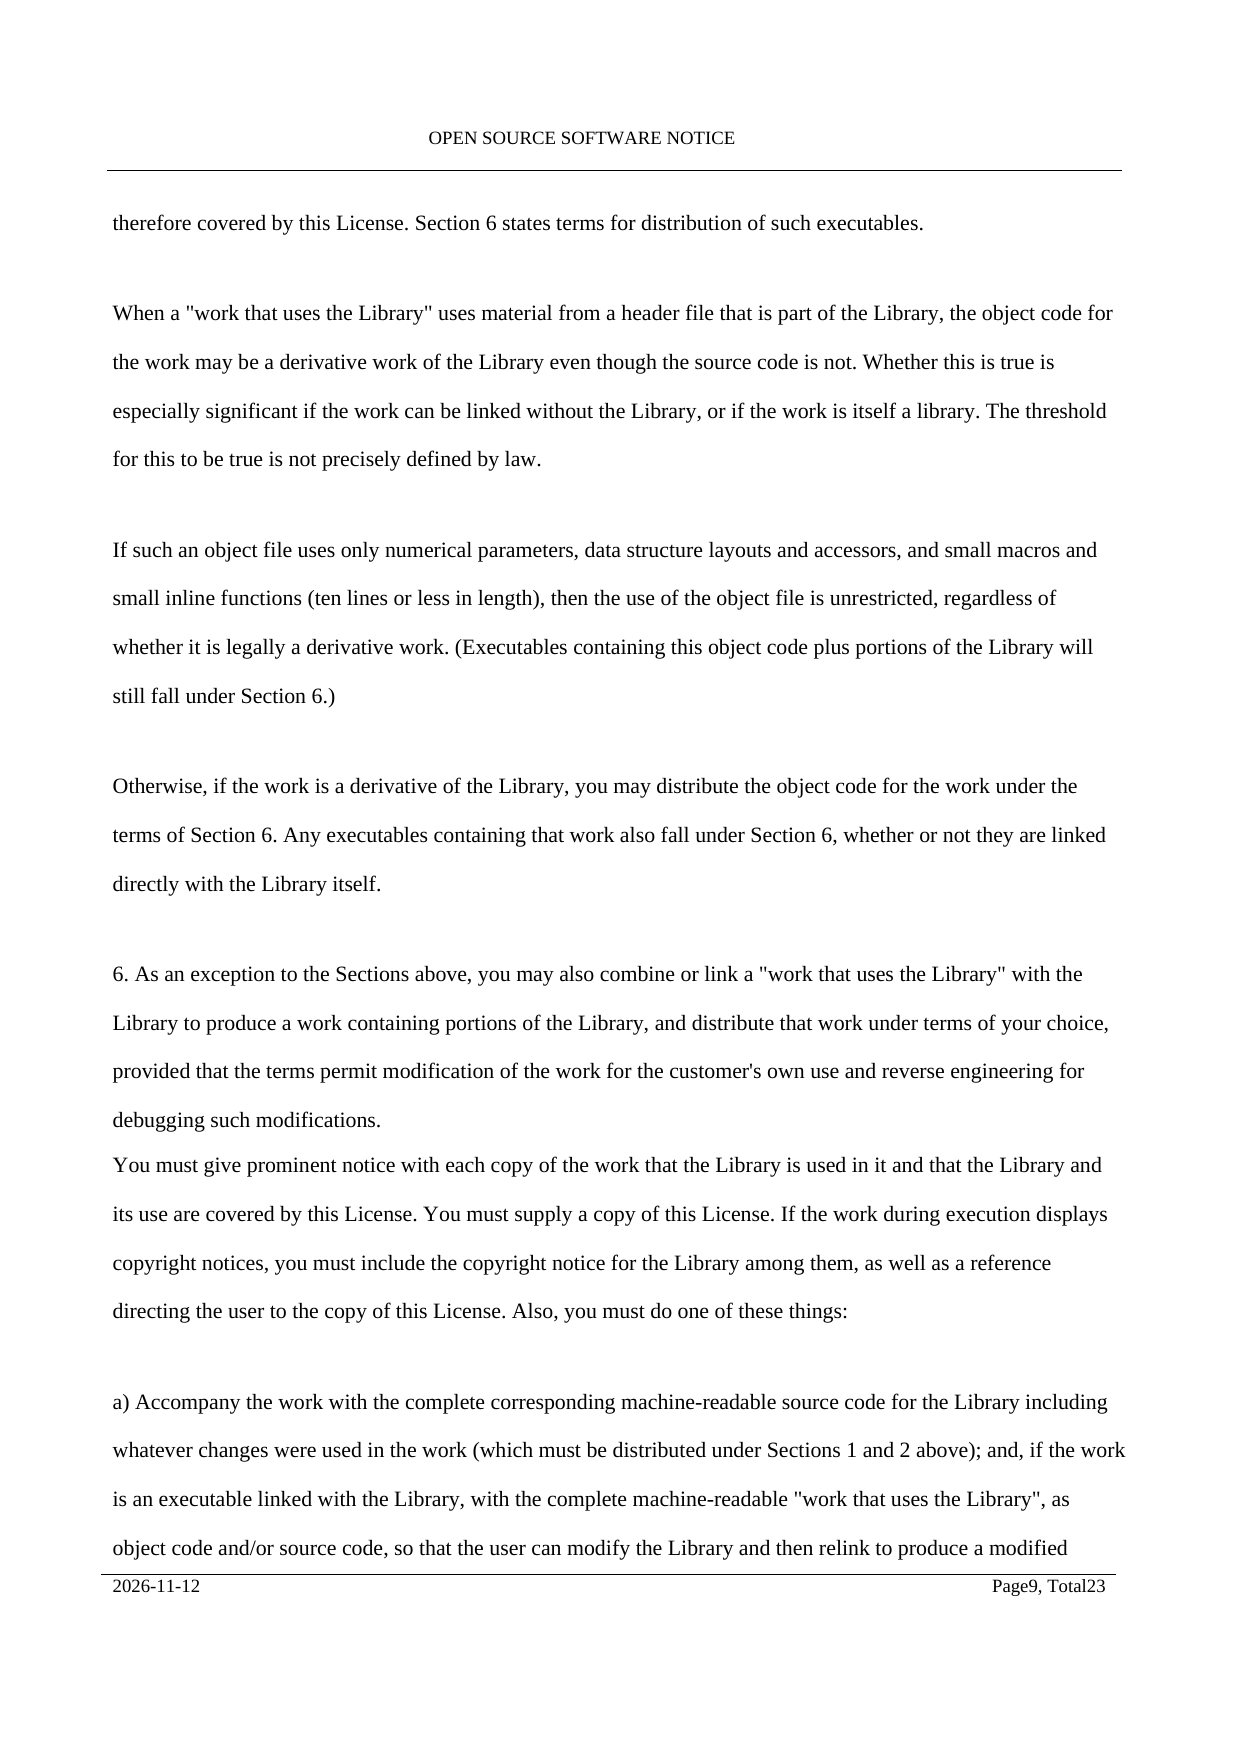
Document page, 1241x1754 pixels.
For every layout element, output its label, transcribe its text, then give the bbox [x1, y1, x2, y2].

text When a "work that uses the Library" uses material from a header file that is part of the Library, the object code for the work may be a derivative work of the Library even though the source code is not. Whether this is true is especially significant if the work can be linked without the Library, or if the work is itself a library. The threshold for this to be true is not precisely defined by law. [112, 297, 1128, 475]
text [112, 1385, 1128, 1564]
text If such an object file uses only numerical parameters, data structure layouts and accessors, and small macros and small inline functions (ten lines or less in length), then the use of the object file is unrestricted, regardless of whether it is legally a derivative work. (Executables containing this object code plus portions of the Library will still fall under Section 6.) [112, 533, 1128, 712]
text 6. As an exception to the Sections above, you may also combine or link a "work that uses the Library" with the Library to produce a work containing portions of the Library, and distribute that work under terms of your choice, provided that the terms permit modification of the work for the customer's own use and reverse engineering for debugging such modifications. [112, 957, 1128, 1136]
text Otherwise, if the work is a derivative of the Library, you may distribute the object code for the work under the terms of Section 6. Any executables containing that work also fall under Section 6, whether or not they are linked directly with the Library itself. [112, 769, 1128, 899]
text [112, 206, 1128, 239]
text You must give prominent notice with each copy of the work that the Library is used in it and that the Library and its use are covered by this License. You must supply a copy of this License. If the work during execution displays copyright notices, you must include the copyright notice for the Library among them, as well as a reference directing the user to the copy of this License. Also, you must do one of these things: [112, 1148, 1128, 1327]
